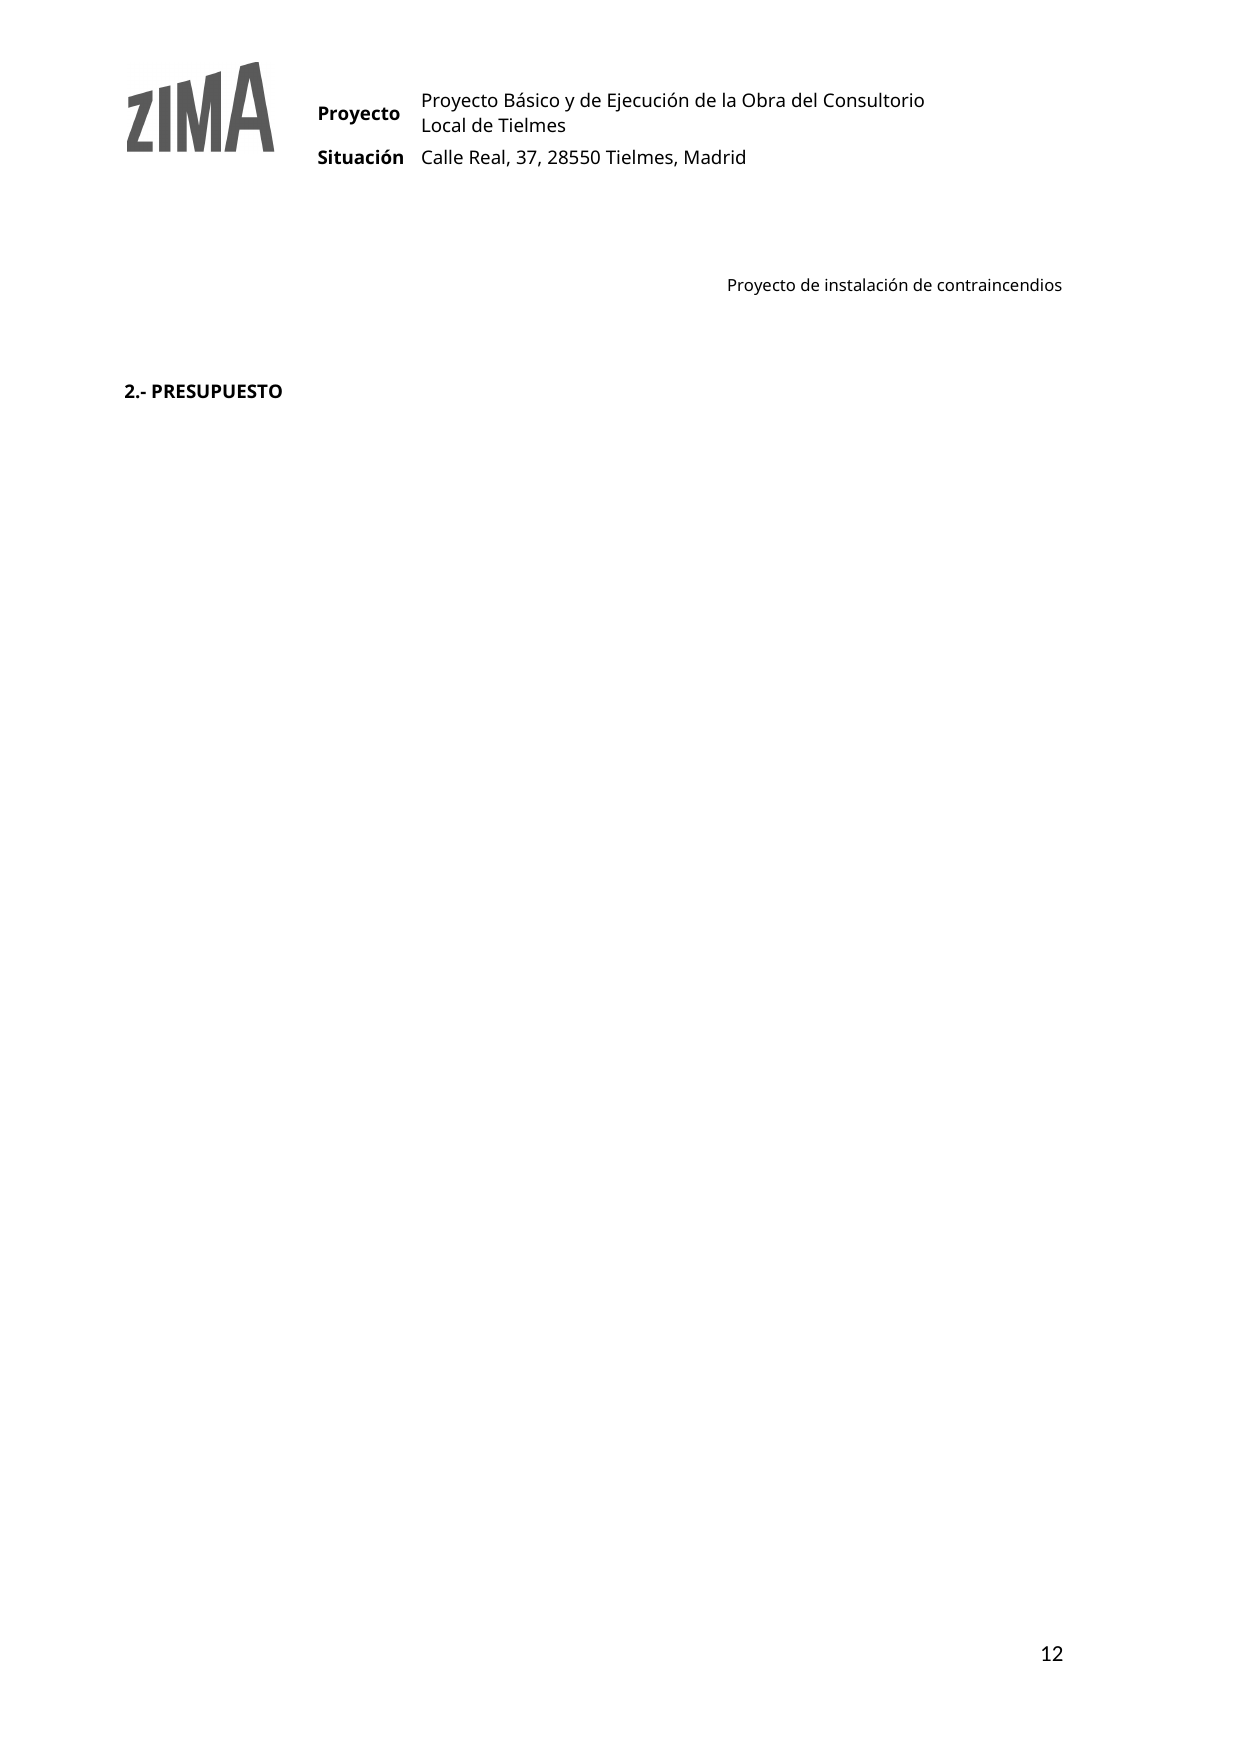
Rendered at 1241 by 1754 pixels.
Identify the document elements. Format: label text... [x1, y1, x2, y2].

text 2.- PRESUPUESTO [124, 378, 1063, 404]
picture [127, 62, 275, 154]
